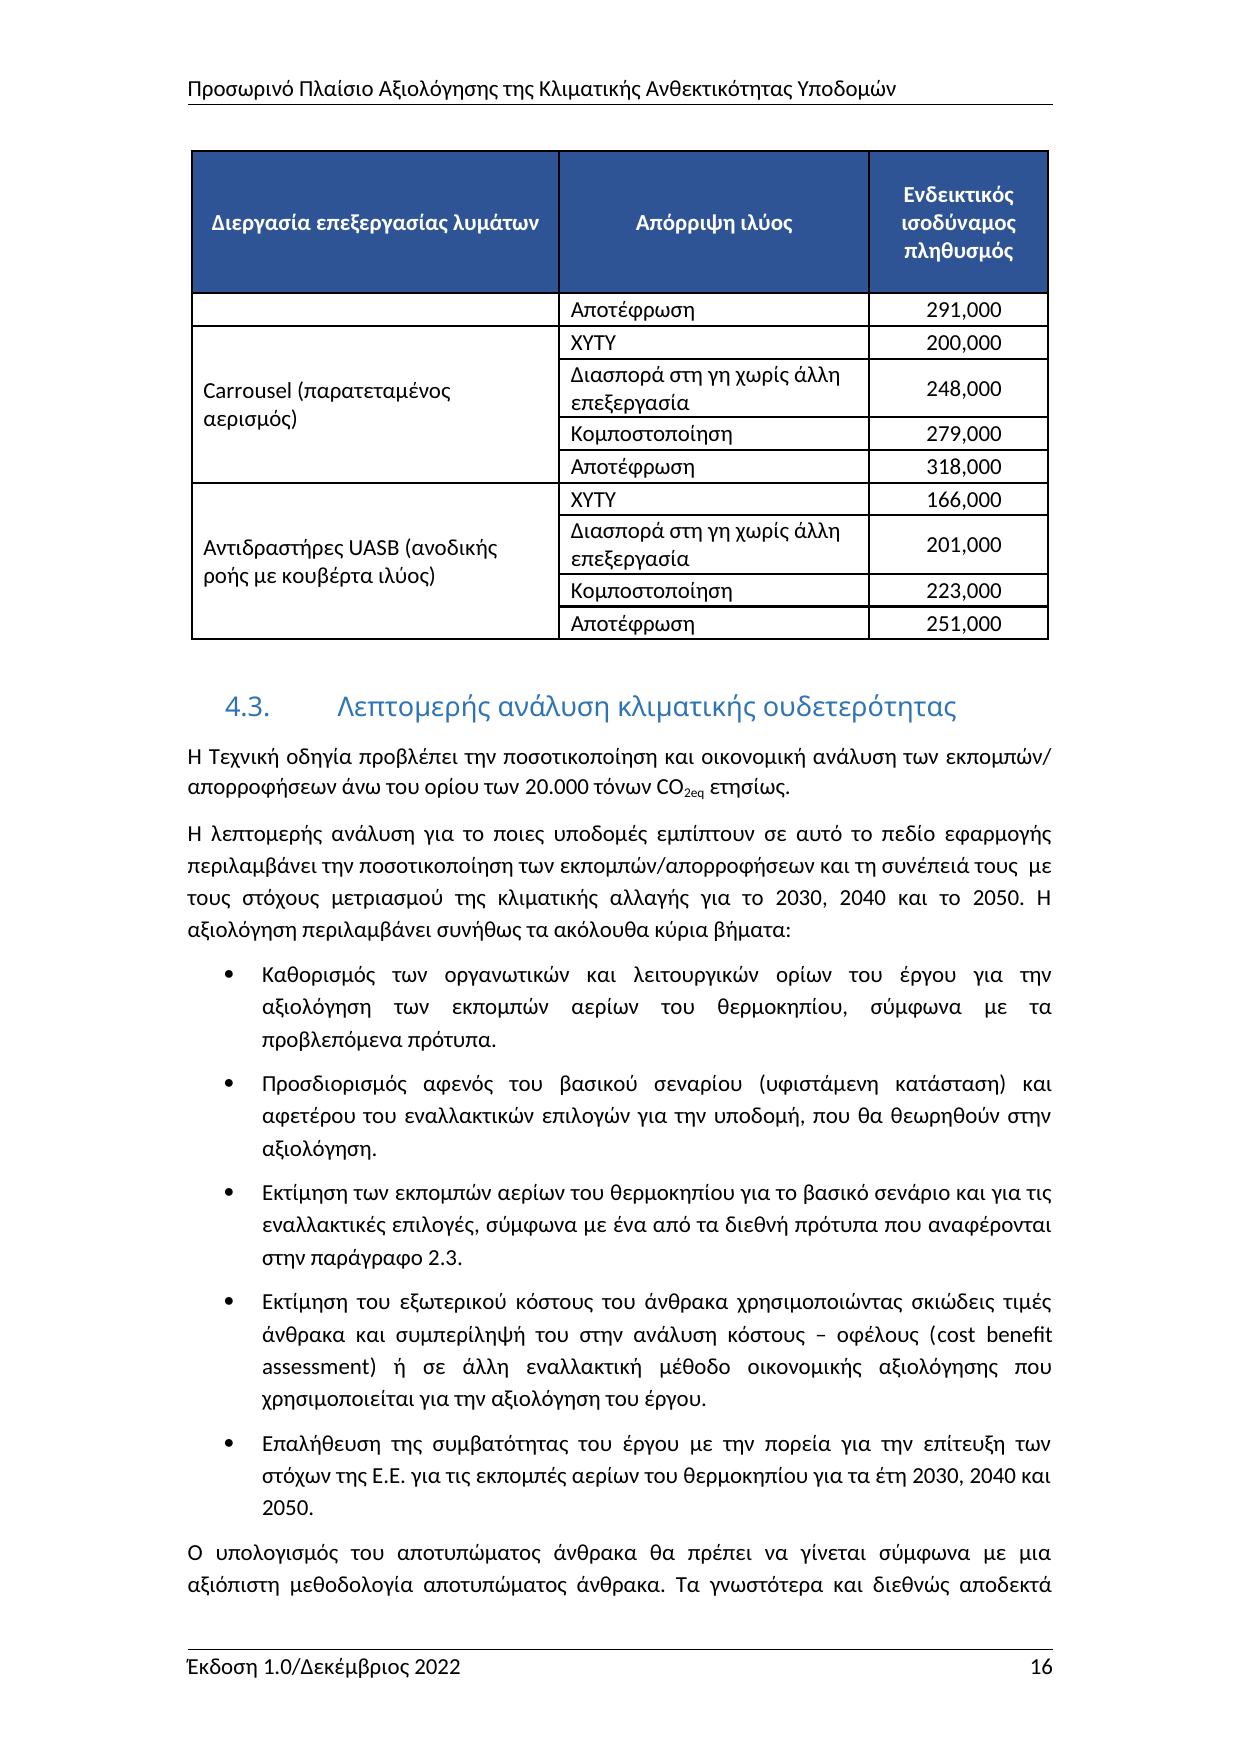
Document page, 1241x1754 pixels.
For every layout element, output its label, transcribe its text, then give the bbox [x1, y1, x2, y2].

table_cell Αποτέφρωση [560, 608, 868, 638]
list Προσδιορισμός αφενός του βασικού σεναρίου (υφιστάμενη κατάσταση) και αφετέρου του εναλλακτικών επιλογών για την υποδομή, που θα θεωρηθούν στην αξιολόγηση. [225, 1069, 1053, 1162]
table_cell Αποτέφρωση [560, 451, 868, 482]
list Επαλήθευση της συμβατότητας του έργου με την πορεία για την επίτευξη των στόχων της Ε.Ε. για τις εκπομπές αερίων του θερμοκηπίου για τα έτη 2030, 2040 και 2050. [225, 1429, 1053, 1521]
table_cell ΧΥΤΥ [560, 327, 868, 358]
table_header Απόρριψη ιλύος [560, 152, 868, 292]
table_cell 223,000 [870, 575, 1047, 605]
table_cell Carrousel (παρατεταμένος αερισμός) [193, 327, 558, 482]
text Η Τεχνική οδηγία προβλέπει την ποσοτικοποίηση και οικονομική ανάλυση των εκπομπών/ απορροφήσεων άνω του ορίου των 20.000 τόνων CO2eq ετησίως. [187, 742, 1053, 800]
table_cell Αντιδραστήρες UASB (ανοδικής ροής με κουβέρτα ιλύος) [193, 484, 558, 638]
table_header Διεργασία επεξεργασίας λυμάτων [193, 152, 558, 292]
list Εκτίμηση των εκπομπών αερίων του θερμοκηπίου για το βασικό σενάριο και για τις εναλλακτικές επιλογές, σύμφωνα με ένα από τα διεθνή πρότυπα που αναφέρονται στην παράγραφο 2.3. [225, 1178, 1053, 1271]
table_cell Αποτέφρωση [560, 294, 868, 325]
text Η λεπτομερής ανάλυση για το ποιες υποδομές εμπίπτουν σε αυτό το πεδίο εφαρμογής περιλαμβάνει την ποσοτικοποίηση των εκπομπών/απορροφήσεων και τη συνέπειά τους με τους στόχους μετριασμού της κλιματικής αλλαγής για το 2030, 2040 και το 2050. Η αξιολόγηση περιλαμβάνει συνήθως τα ακόλουθα κύρια βήματα: [187, 819, 1053, 944]
table_header Ενδεικτικός ισοδύναμος πληθυσμός [870, 152, 1047, 292]
table_cell 200,000 [870, 327, 1047, 358]
table_cell 279,000 [870, 418, 1047, 449]
table_cell 318,000 [870, 451, 1047, 482]
list Καθορισμός των οργανωτικών και λειτουργικών ορίων του έργου για την αξιολόγηση των εκπομπών αερίων του θερμοκηπίου, σύμφωνα με τα προβλεπόμενα πρότυπα. [225, 960, 1053, 1053]
table_cell Κομποστοποίηση [560, 418, 868, 449]
table_cell 201,000 [870, 516, 1047, 572]
table_cell ΧΥΤΥ [560, 484, 868, 514]
subtitle Λεπτομερής ανάλυση κλιματικής ουδετερότητας [225, 687, 1053, 724]
table_cell Κομποστοποίηση [560, 575, 868, 605]
table_cell 248,000 [870, 360, 1047, 416]
table_cell 166,000 [870, 484, 1047, 514]
table_cell Διασπορά στη γη χωρίς άλλη επεξεργασία [560, 360, 868, 416]
list Εκτίμηση του εξωτερικού κόστους του άνθρακα χρησιμοποιώντας σκιώδεις τιμές άνθρακα και συμπερίληψή του στην ανάλυση κόστους – οφέλους (cost benefit assessment) ή σε άλλη εναλλακτική μέθοδο οικονομικής αξιολόγησης που χρησιμοποιείται για την αξιολόγηση του έργου. [225, 1287, 1053, 1412]
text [187, 1538, 1053, 1598]
table_cell 251,000 [870, 608, 1047, 638]
table_cell 291,000 [870, 294, 1047, 325]
table_cell Διασπορά στη γη χωρίς άλλη επεξεργασία [560, 516, 868, 572]
